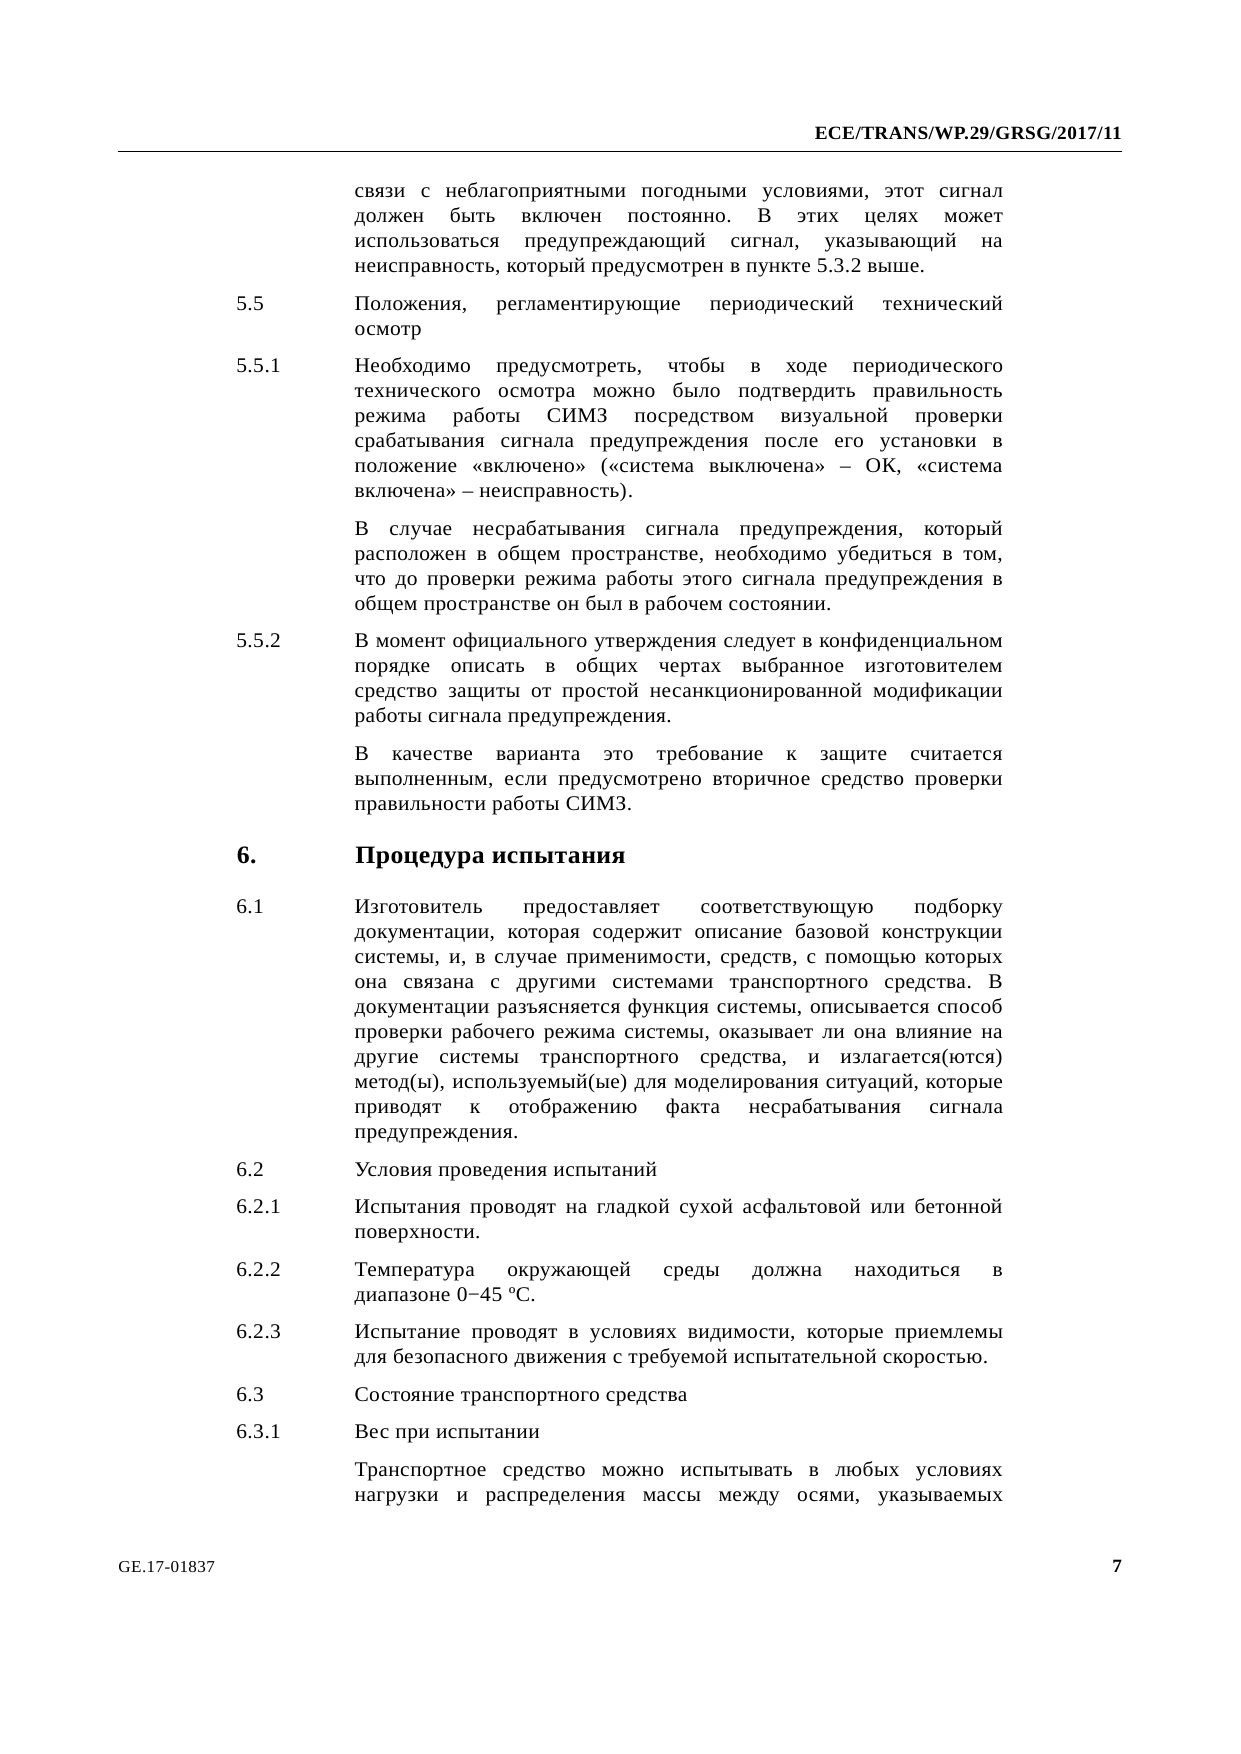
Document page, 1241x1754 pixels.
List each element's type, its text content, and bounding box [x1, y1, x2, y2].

text В качестве варианта это требование к защите считается выполненным, если предусмотрено вторичное средство проверки правильности работы СИМЗ. [236, 740, 1004, 815]
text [236, 177, 1004, 277]
text 5.5.1 Необходимо предусмотреть, чтобы в ходе периодического технического осмотра можно было подтвердить правильность режима работы СИМЗ посредством визуальной проверки срабатывания сигнала предупреждения после его установки в положение «включено» («система выключена» – ОК, «система включена» – неисправность). [236, 352, 1004, 502]
text 6.2.1 Испытания проводят на гладкой сухой асфальтовой или бетонной поверхности. [236, 1193, 1004, 1243]
text 6.1 Изготовитель предоставляет соответствующую подборку документации, которая содержит описание базовой конструкции системы, и, в случае применимости, средств, с помощью которых она связана с другими системами транспортного средства. В документации разъясняется функция системы, описывается способ проверки рабочего режима системы, оказывает ли она влияние на другие системы транспортного средства, и излагается(ются) метод(ы), используемый(ые) для моделирования ситуаций, которые приводят к отображению факта несрабатывания сигнала предупреждения. [236, 893, 1004, 1143]
text 5.5.2 В момент официального утверждения следует в конфиденциальном порядке описать в общих чертах выбранное изготовителем средство защиты от простой несанкционированной модификации работы сигнала предупреждения. [236, 627, 1004, 727]
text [236, 1456, 1004, 1506]
text 6.2 Условия проведения испытаний [236, 1156, 1004, 1181]
text 6. Процедура испытания [237, 840, 1003, 868]
text 6.2.3 Испытание проводят в условиях видимости, которые приемлемы для безопасного движения с требуемой испытательной скоростью. [236, 1318, 1004, 1368]
text В случае несрабатывания сигнала предупреждения, который расположен в общем пространстве, необходимо убедиться в том, что до проверки режима работы этого сигнала предупреждения в общем пространстве он был в рабочем состоянии. [236, 515, 1004, 615]
text 6.3.1 Вес при испытании [236, 1418, 1004, 1443]
text 6.2.2 Температура окружающей среды должна находиться в диапазоне 0−45 ºC. [236, 1256, 1004, 1306]
text 5.5 Положения, регламентирующие периодический технический осмотр [236, 290, 1004, 340]
text 6.3 Состояние транспортного средства [236, 1381, 1004, 1406]
